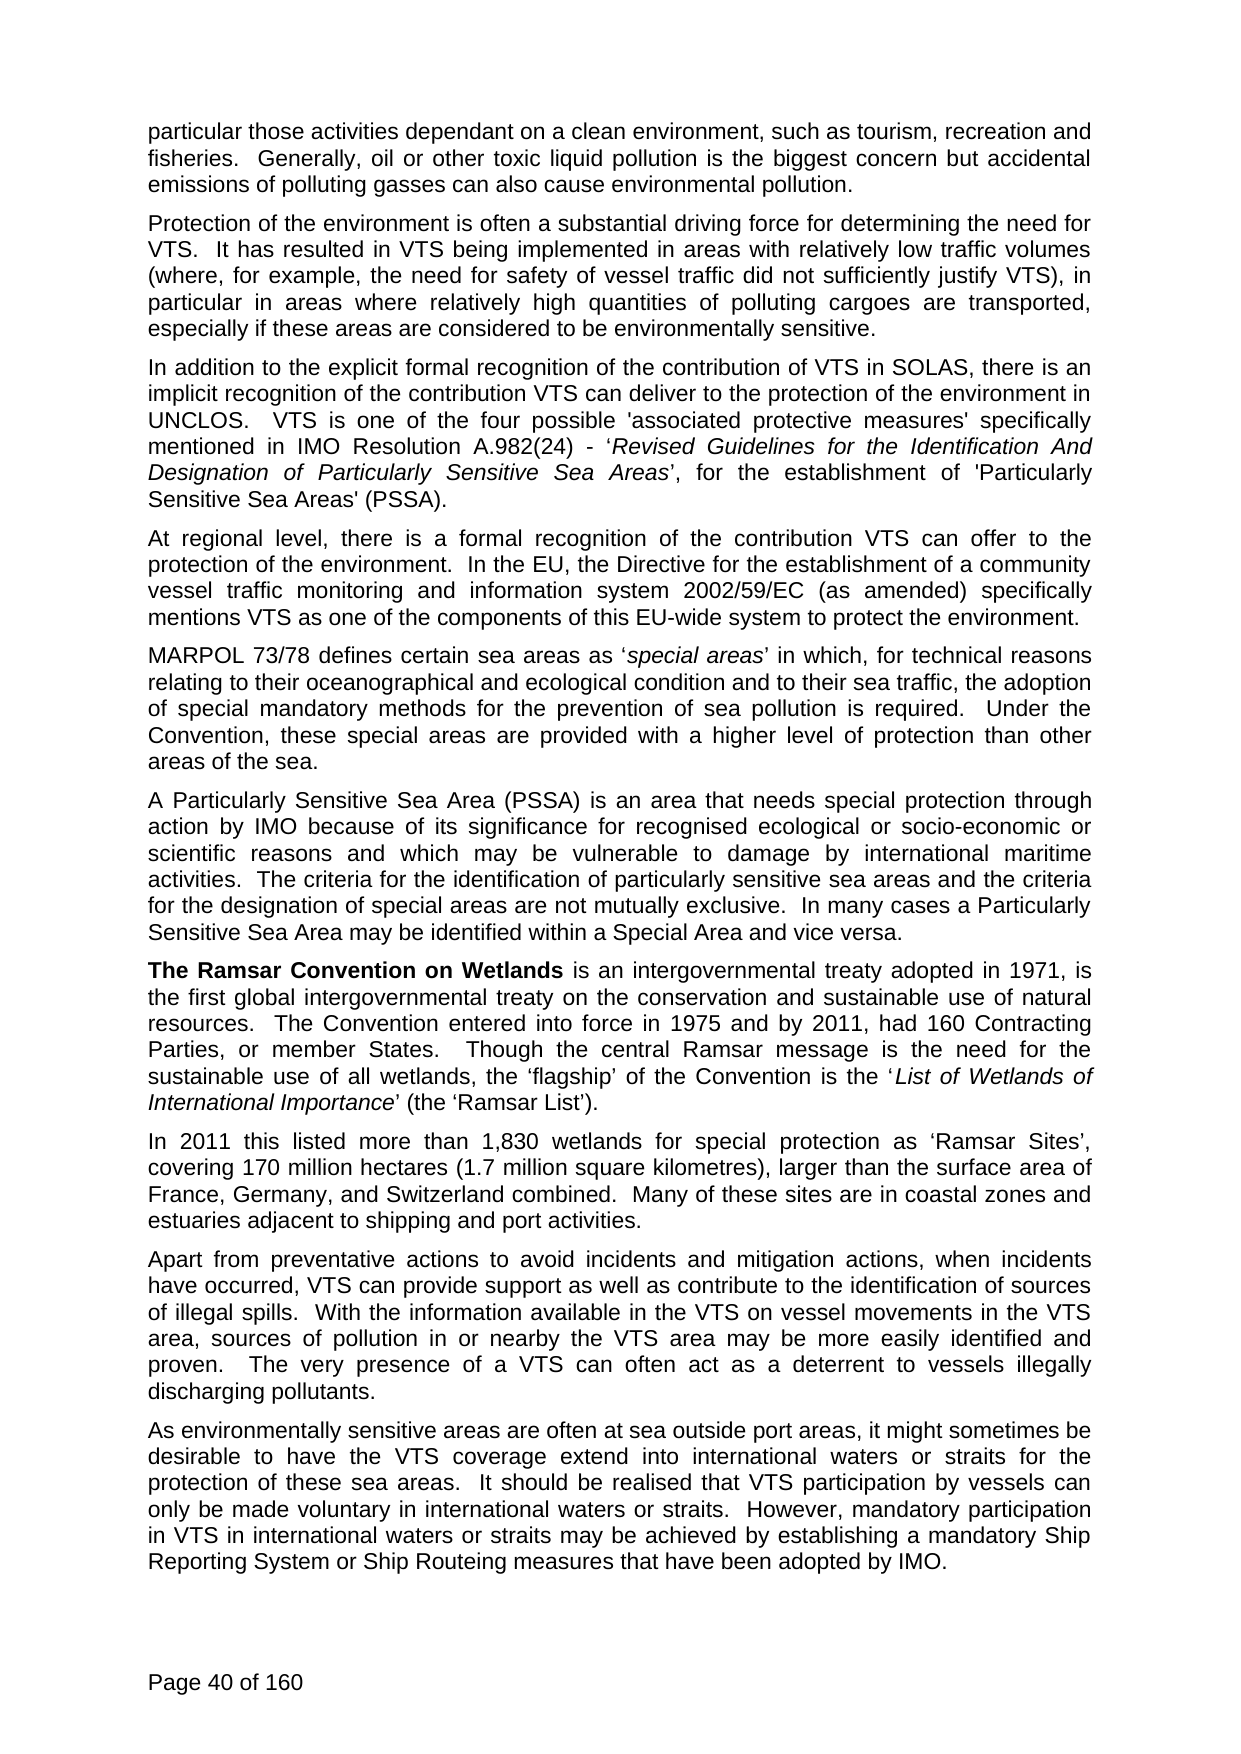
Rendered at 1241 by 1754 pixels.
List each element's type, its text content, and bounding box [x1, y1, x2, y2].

text Apart from preventative actions to avoid incidents and mitigation actions, when incidents have occurred, VTS can provide support as well as contribute to the identification of sources of illegal spills. With the information available in the VTS on vessel movements in the VTS area, sources of pollution in or nearby the VTS area may be more easily identified and proven. The very presence of a VTS can often act as a deterrent to vessels illegally discharging pollutants. [148, 1246, 1092, 1404]
text A Particularly Sensitive Sea Area (PSSA) is an area that needs special protection through action by IMO because of its significance for recognised ecological or socio-economic or scientific reasons and which may be vulnerable to damage by international maritime activities. The criteria for the identification of particularly sensitive sea areas and the criteria for the designation of special areas are not mutually exclusive. In many cases a Particularly Sensitive Sea Area may be identified within a Special Area and vice versa. [148, 787, 1092, 945]
text In 2011 this listed more than 1,830 wetlands for special protection as ‘Ramsar Sites’, covering 170 million hectares (1.7 million square kilometres), larger than the surface area of France, Germany, and Switzerland combined. Many of these sites are in coastal zones and estuaries adjacent to shipping and port activities. [148, 1128, 1092, 1233]
text As environmentally sensitive areas are often at sea outside port areas, it might sometimes be desirable to have the VTS coverage extend into international waters or straits for the protection of these sea areas. It should be realised that VTS participation by vessels can only be made voluntary in international waters or straits. However, mandatory participation in VTS in international waters or straits may be achieved by establishing a mandatory Ship Reporting System or Ship Routeing measures that have been adopted by IMO. [148, 1417, 1092, 1575]
text The Ramsar Convention on Wetlands is an intergovernmental treaty adopted in 1971, is the first global intergovernmental treaty on the conservation and sustainable use of natural resources. The Convention entered into force in 1975 and by 2011, had 160 Contracting Parties, or member States. Though the central Ramsar message is the need for the sustainable use of all wetlands, the ‘flagship’ of the Convention is the ‘List of Wetlands of International Importance’ (the ‘Ramsar List’). [148, 957, 1092, 1116]
text At regional level, there is a formal recognition of the contribution VTS can offer to the protection of the environment. In the EU, the Directive for the establishment of a community vessel traffic monitoring and information system 2002/59/EC (as amended) specifically mentions VTS as one of the components of this EU-wide system to protect the environment. [148, 524, 1092, 630]
text Protection of the environment is often a substantial driving force for determining the need for VTS. It has resulted in VTS being implemented in areas with relatively low traffic volumes (where, for example, the need for safety of vessel traffic did not sufficiently justify VTS), in particular in areas where relatively high quantities of polluting cargoes are transported, especially if these areas are considered to be environmentally sensitive. [148, 210, 1092, 341]
text MARPOL 73/78 defines certain sea areas as ‘special areas’ in which, for technical reasons relating to their oceanographical and ecological condition and to their sea traffic, the adoption of special mandatory methods for the prevention of sea pollution is required. Under the Convention, these special areas are provided with a higher level of protection than other areas of the sea. [148, 642, 1092, 774]
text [148, 118, 1092, 197]
text In addition to the explicit formal recognition of the contribution of VTS in SOLAS, there is an implicit recognition of the contribution VTS can deliver to the protection of the environment in UNCLOS. VTS is one of the four possible 'associated protective measures' specifically mentioned in IMO Resolution A.982(24) - ‘Revised Guidelines for the Identification And Designation of Particularly Sensitive Sea Areas’, for the establishment of 'Particularly Sensitive Sea Areas' (PSSA). [148, 354, 1092, 512]
